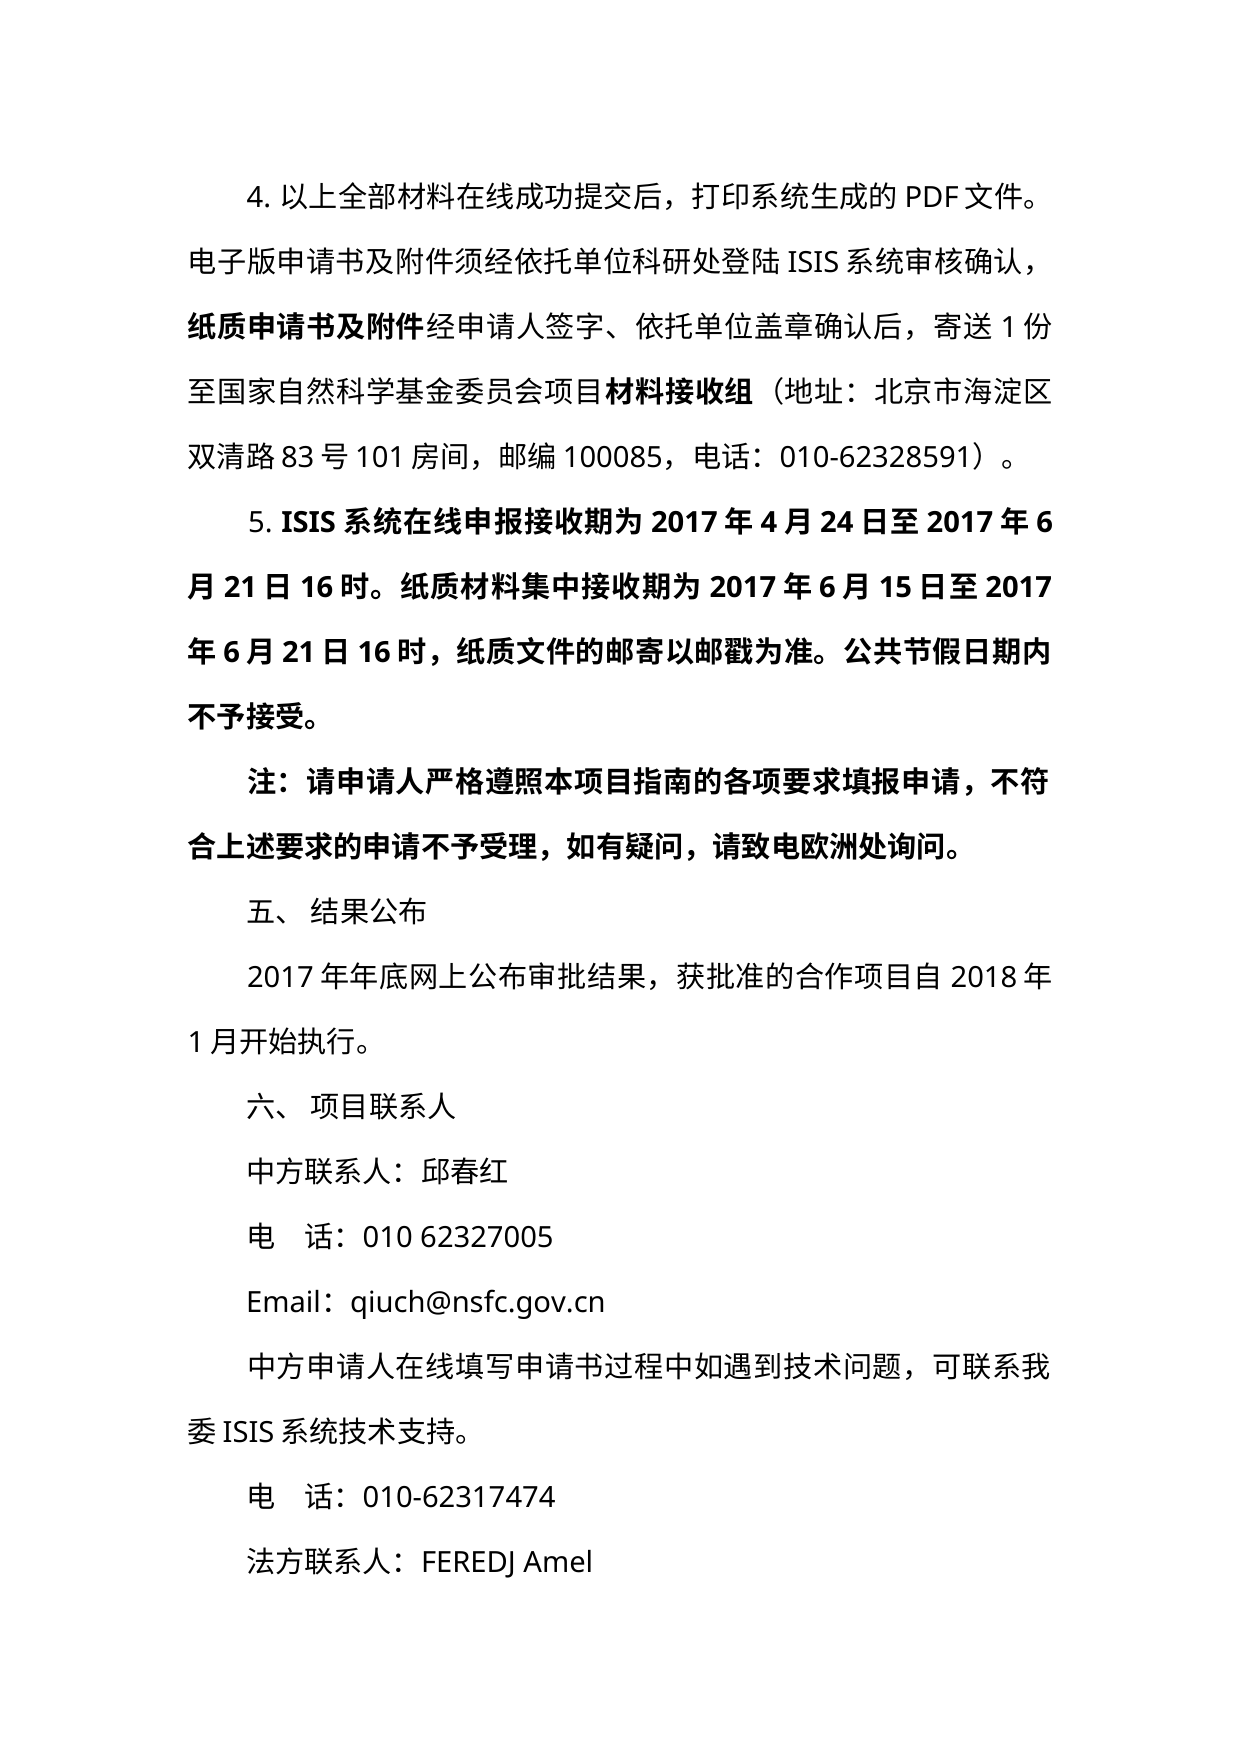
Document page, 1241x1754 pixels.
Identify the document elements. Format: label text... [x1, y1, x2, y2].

text 5. ISIS系统在线申报接收期为2017年4月24日至2017年6月21日16时。纸质材料集中接收期为2017年6月15日至2017年6月21日16时，纸质文件的邮寄以邮戳为准。公共节假日期内不予接受。 [187, 487, 1053, 747]
text 注：请申请人严格遵照本项目指南的各项要求填报申请，不符合上述要求的申请不予受理，如有疑问，请致电欧洲处询问。 [187, 747, 1053, 877]
text 中方申请人在线填写申请书过程中如遇到技术问题，可联系我委ISIS系统技术支持。 [187, 1332, 1053, 1462]
text 电 话：010-62317474 [187, 1462, 1053, 1527]
text Email：qiuch@nsfc.gov.cn [187, 1267, 1053, 1332]
text 六、 项目联系人 [187, 1072, 1053, 1137]
text 2017年年底网上公布审批结果，获批准的合作项目自2018年1月开始执行。 [187, 942, 1053, 1072]
text 4. 以上全部材料在线成功提交后，打印系统生成的PDF文件。电子版申请书及附件须经依托单位科研处登陆ISIS系统审核确认，纸质申请书及附件经申请人签字、依托单位盖章确认后，寄送1份至国家自然科学基金委员会项目材料接收组（地址：北京市海淀区双清路83号101房间，邮编100085，电话：010-62328591）。 [187, 162, 1053, 487]
text 电 话：010 62327005 [187, 1202, 1053, 1267]
text 中方联系人：邱春红 [187, 1137, 1053, 1202]
text 五、 结果公布 [187, 877, 1053, 942]
text 法方联系人：FEREDJ Amel [187, 1527, 1053, 1592]
